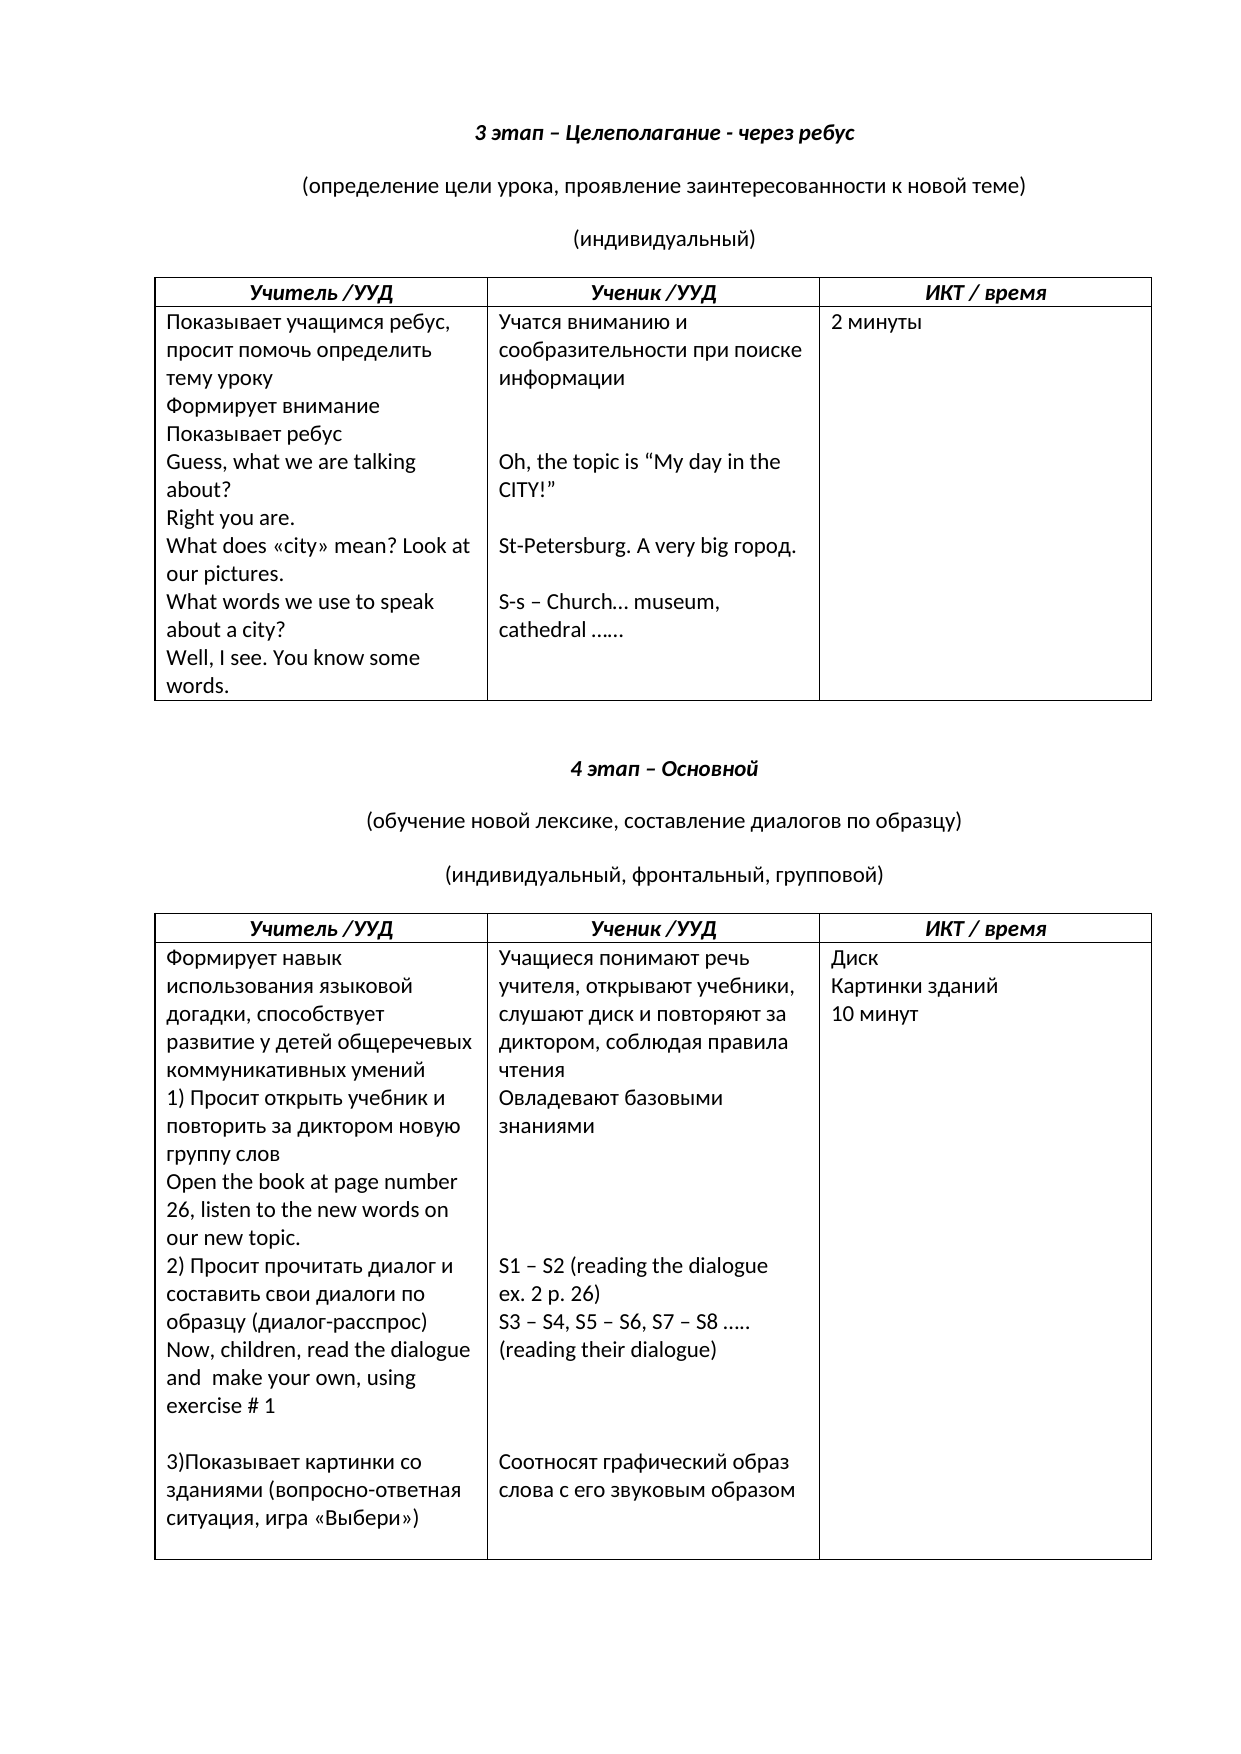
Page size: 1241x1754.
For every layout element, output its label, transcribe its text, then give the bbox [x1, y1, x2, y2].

text (определение цели урока, проявление заинтересованности к новой теме) [177, 171, 1152, 199]
text (индивидуальный, фронтальный, групповой) [177, 860, 1152, 888]
table_cell Показывает учащимся ребус, просит помочь определить тему уроку Формирует внимание Показывает ребус Guess, what we are talking about? Right you are. What does «city» mean? Look at our pictures. What words we use to speak about a city? Well, I see. You know some words. [156, 307, 487, 699]
table_cell Формирует навык использования языковой догадки, способствует развитие у детей общеречевых коммуникативных умений 1) Просит открыть учебник и повторить за диктором новую группу слов Open the book at page number 26, listen to the new words on our new topic. 2) Просит прочитать диалог и составить свои диалоги по образцу (диалог-расспрос) Now, children, read the dialogue and make your own, using exercise # 1 3)Показывает картинки со зданиями (вопросно-ответная ситуация, игра «Выбери») [156, 943, 487, 1559]
table_header Учитель /УУД [156, 914, 487, 942]
text (индивидуальный) [177, 224, 1152, 252]
table_header Ученик /УУД [488, 914, 819, 942]
table_header Учитель /УУД [156, 278, 487, 306]
table_cell 2 минуты [820, 307, 1151, 699]
table_header ИКТ / время [820, 914, 1151, 942]
table_header ИКТ / время [820, 278, 1151, 306]
table_cell Учащиеся понимают речь учителя, открывают учебники, слушают диск и повторяют за диктором, соблюдая правила чтения Овладевают базовыми знаниями S1 – S2 (reading the dialogue ex. 2 p. 26) S3 – S4, S5 – S6, S7 – S8 ….. (reading their dialogue) Соотносят графический образ слова с его звуковым образом [488, 943, 819, 1559]
table_cell Диск Картинки зданий 10 минут [820, 943, 1151, 1559]
text 4 этап – Основной [177, 754, 1152, 782]
table_header Ученик /УУД [488, 278, 819, 306]
text 3 этап – Целеполагание - через ребус [177, 118, 1152, 146]
table_cell Учатся вниманию и сообразительности при поиске информации Oh, the topic is “My day in the CITY!” St-Petersburg. A very big город. S-s – Church… museum, cathedral …… [488, 307, 819, 699]
text (обучение новой лексике, составление диалогов по образцу) [177, 807, 1152, 835]
